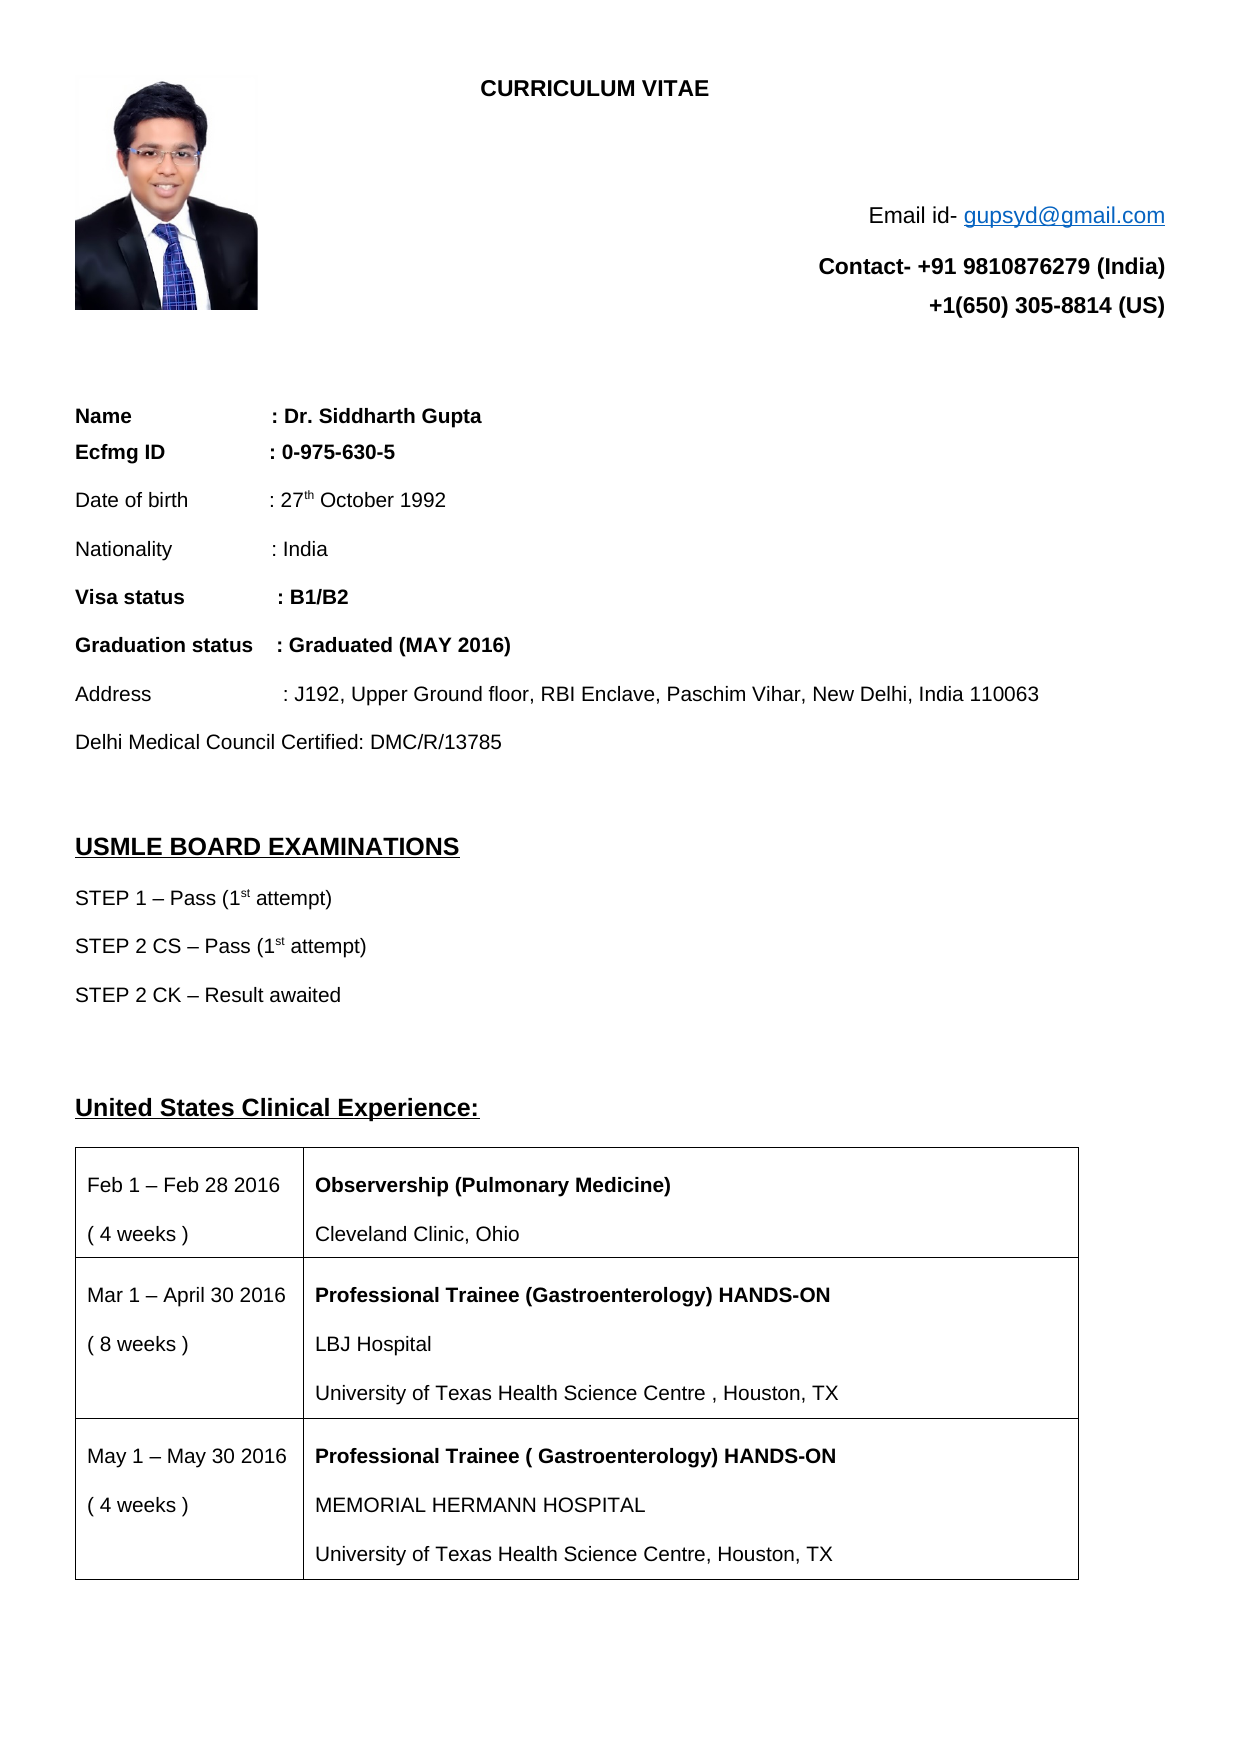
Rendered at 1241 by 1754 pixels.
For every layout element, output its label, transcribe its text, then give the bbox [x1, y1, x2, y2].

table_cell Professional Trainee (Gastroenterology) HANDS-ON LBJ Hospital University of Texas Health Science Centre , Houston, TX [304, 1258, 1078, 1418]
text Contact- +91 9810876279 (India) [258, 253, 1165, 279]
text CURRICULUM VITAE [258, 75, 1165, 101]
table_cell Professional Trainee ( Gastroenterology) HANDS-ON MEMORIAL HERMANN HOSPITAL University of Texas Health Science Centre, Houston, TX [304, 1419, 1078, 1579]
text USMLE BOARD EXAMINATIONS [75, 832, 1165, 861]
text Name : Dr. Siddharth Gupta [75, 403, 1165, 427]
text Email id- gupsyd@gmail.com [258, 202, 1165, 228]
text Nationality : India [75, 537, 1165, 561]
text United States Clinical Experience: [75, 1093, 1165, 1122]
table_cell Mar 1 – April 30 2016 ( 8 weeks ) [76, 1258, 303, 1418]
picture [75, 75, 258, 310]
text Delhi Medical Council Certified: DMC/R/13785 [75, 730, 1165, 754]
table_header Observership (Pulmonary Medicine) Cleveland Clinic, Ohio [304, 1148, 1078, 1257]
text STEP 2 CK – Result awaited [75, 983, 1165, 1007]
text Graduation status : Graduated (MAY 2016) [75, 633, 1165, 657]
table_cell May 1 – May 30 2016 ( 4 weeks ) [76, 1419, 303, 1579]
text Visa status : B1/B2 [75, 585, 1165, 609]
text +1(650) 305-8814 (US) [75, 292, 1165, 318]
text Ecfmg ID : 0-975-630-5 [75, 440, 1165, 464]
text STEP 2 CS – Pass (1st attempt) [75, 934, 1165, 958]
table_header Feb 1 – Feb 28 2016 ( 4 weeks ) [76, 1148, 303, 1257]
text Date of birth : 27th October 1992 [75, 488, 1165, 512]
text STEP 1 – Pass (1st attempt) [75, 886, 1165, 910]
text Address : J192, Upper Ground floor, RBI Enclave, Paschim Vihar, New Delhi, India 110063 [75, 682, 1165, 706]
